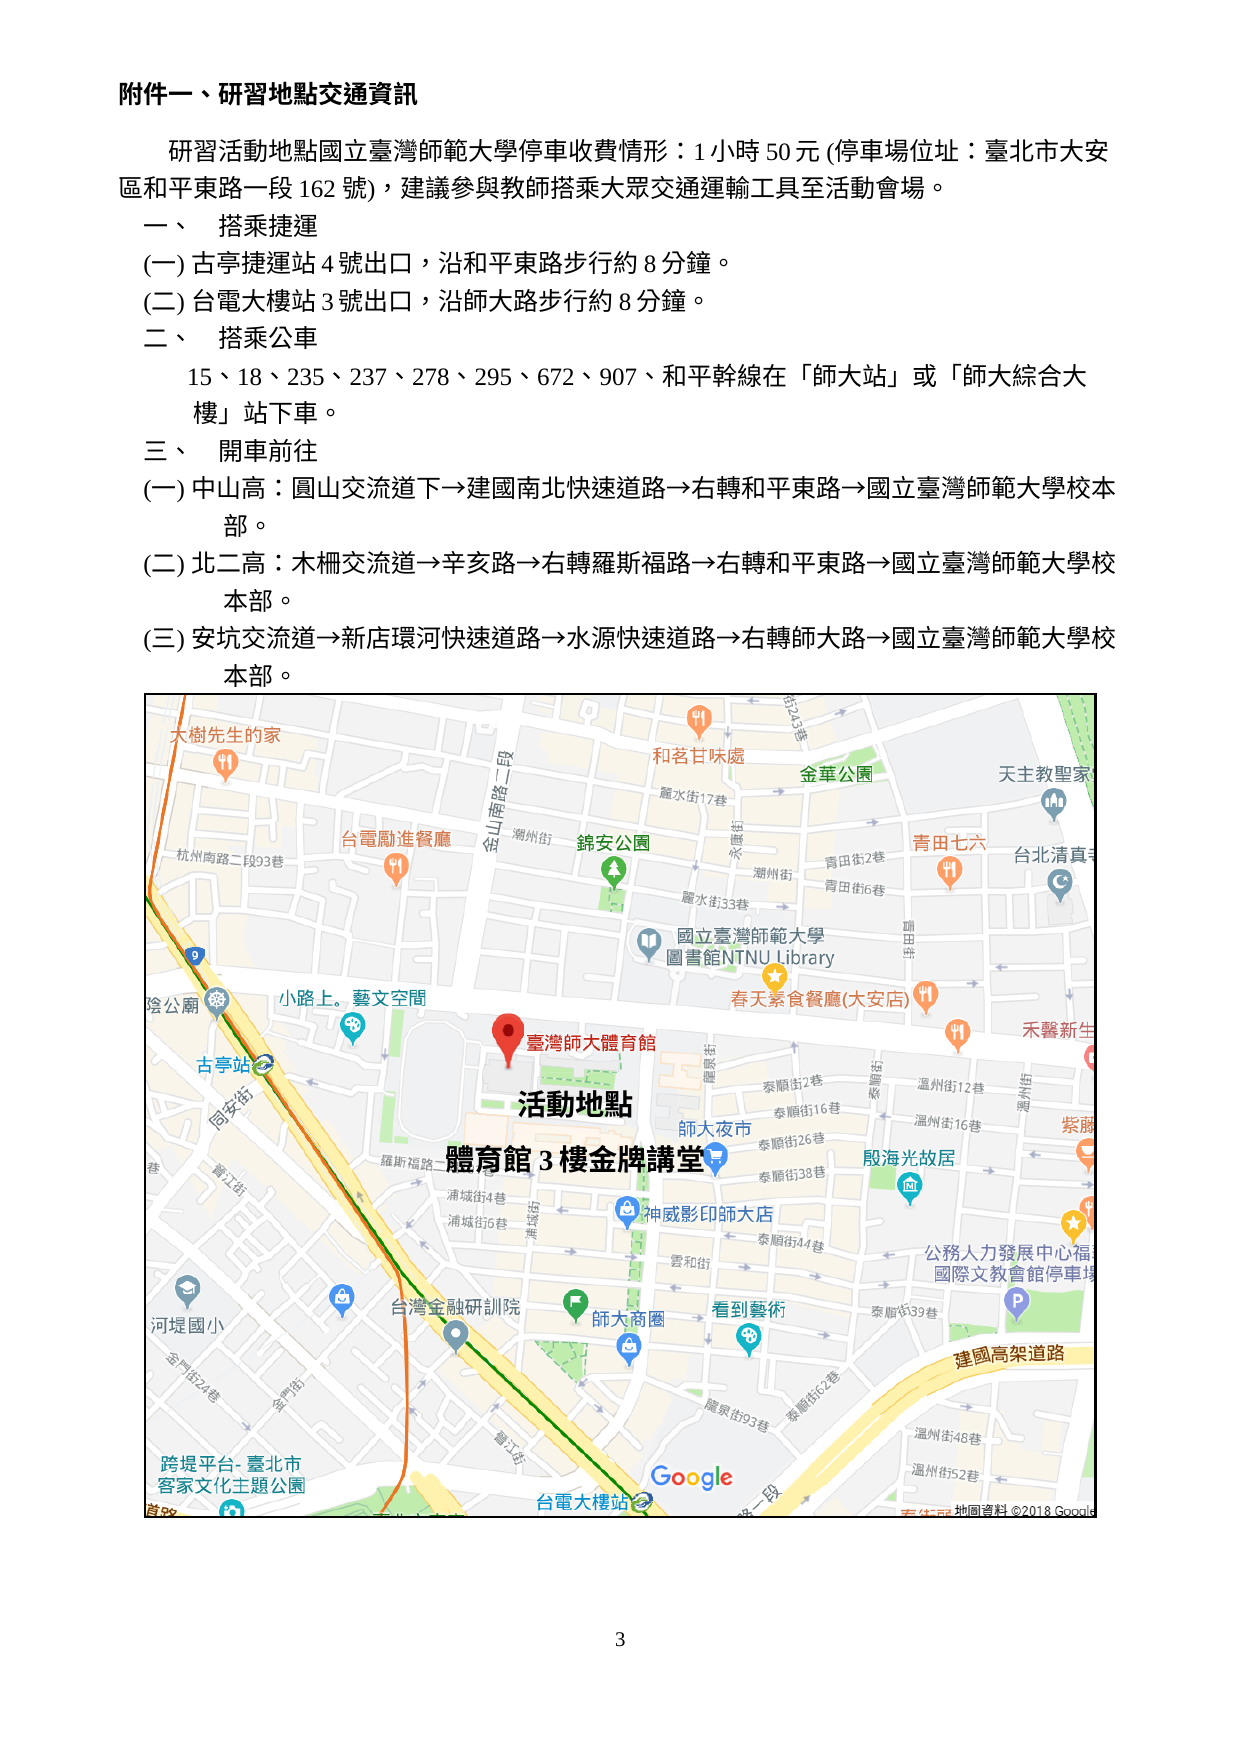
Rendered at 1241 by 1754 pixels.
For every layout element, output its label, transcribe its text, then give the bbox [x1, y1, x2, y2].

list 搭乘捷運 [143, 205, 1122, 243]
list 15、18、235、237、278、295、672、907、和平幹線在「師大站」或「師大綜合大樓」站下車。 [168, 355, 1122, 430]
text (二) 台電大樓站3號出口，沿師大路步行約8分鐘。 [118, 280, 1122, 318]
text (一) 古亭捷運站4號出口，沿和平東路步行約8分鐘。 [118, 243, 1122, 280]
text 附件一、研習地點交通資訊 [118, 74, 1122, 112]
text (二) 北二高：木柵交流道→辛亥路→右轉羅斯福路→右轉和平東路→國立臺灣師範大學校本部。 [118, 543, 1122, 618]
picture [146, 695, 1094, 1516]
text (一) 中山高：圓山交流道下→建國南北快速道路→右轉和平東路→國立臺灣師範大學校本部。 [118, 468, 1122, 543]
text (三) 安坑交流道→新店環河快速道路→水源快速道路→右轉師大路→國立臺灣師範大學校本部。 [118, 618, 1122, 693]
list 搭乘公車 [143, 318, 1122, 355]
text 研習活動地點國立臺灣師範大學停車收費情形：1小時50元 (停車場位址：臺北市大安區和平東路一段162 號)，建議參與教師搭乘大眾交通運輸工具至活動會場。 [118, 130, 1122, 205]
list 開車前往 [143, 430, 1122, 468]
